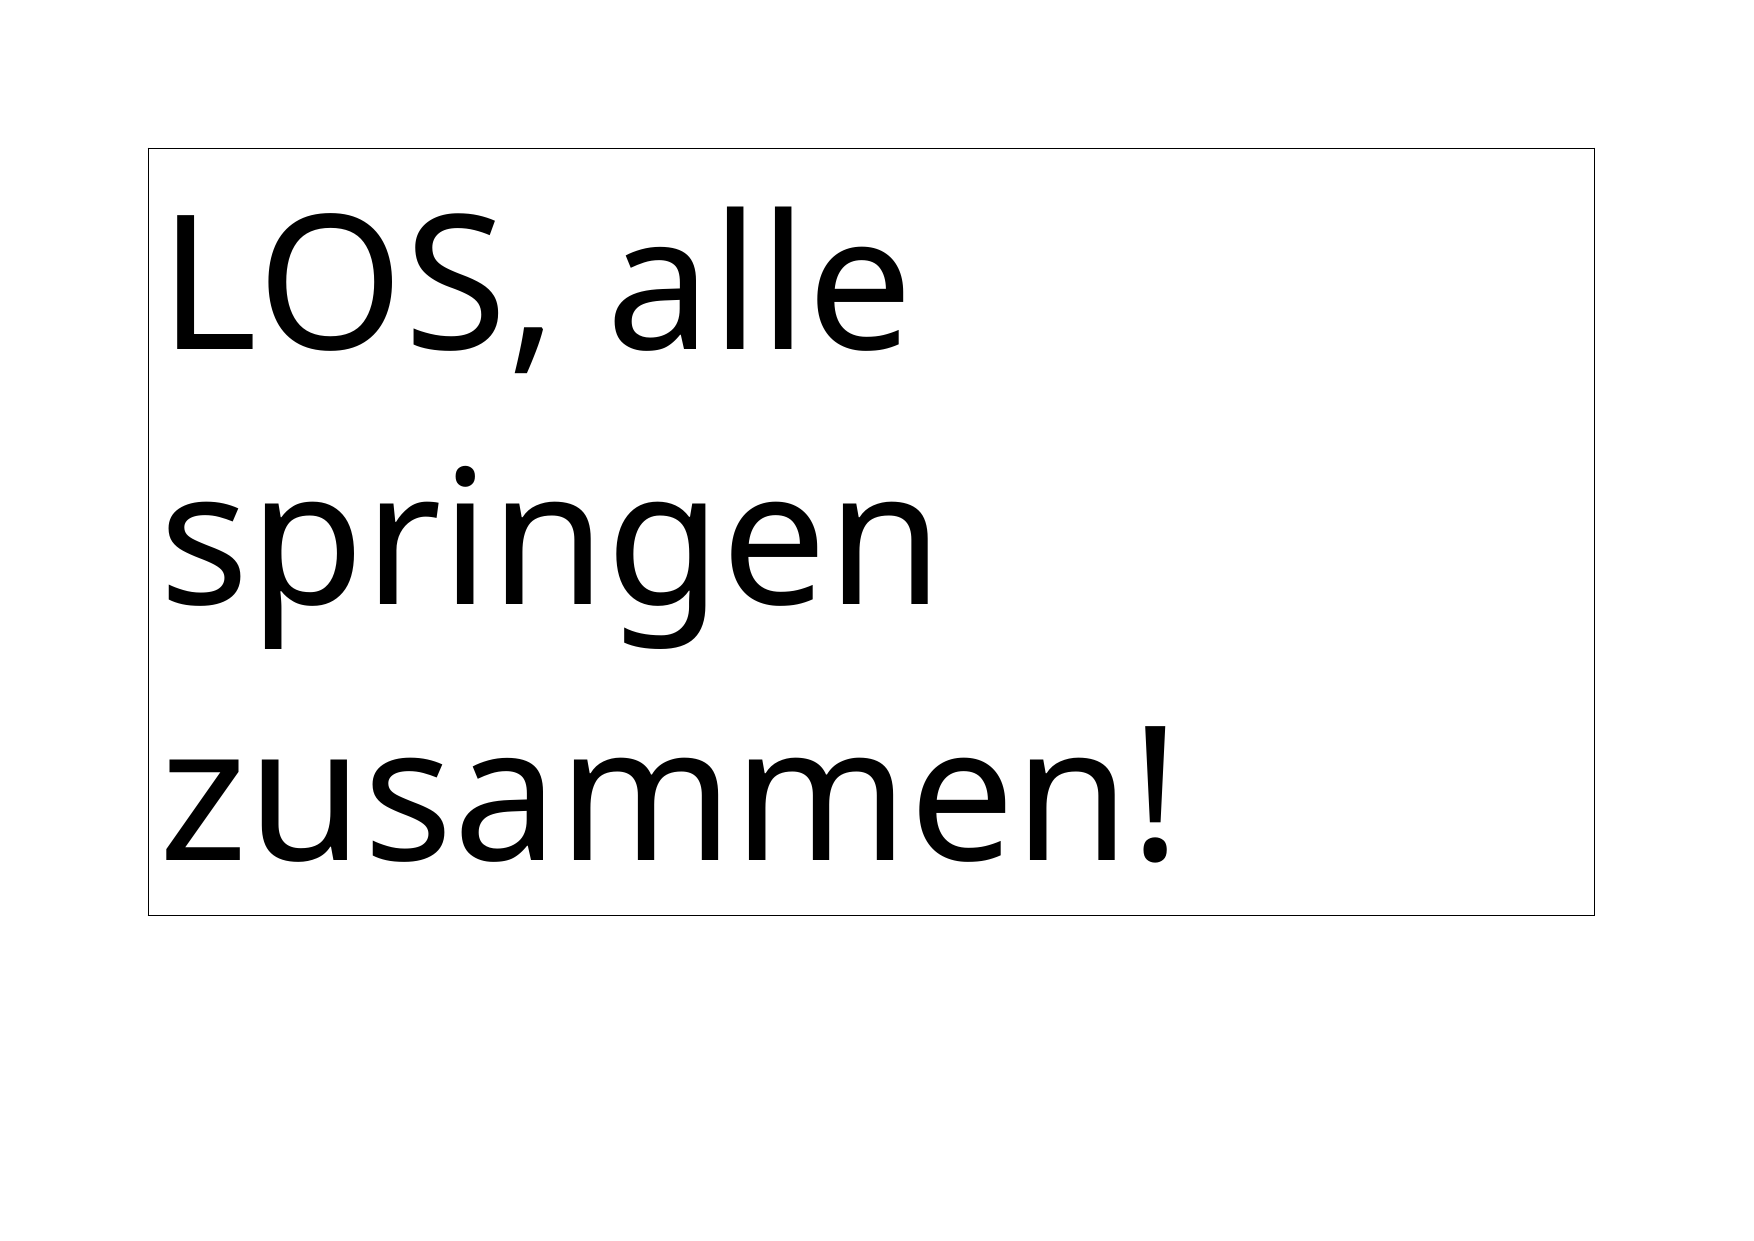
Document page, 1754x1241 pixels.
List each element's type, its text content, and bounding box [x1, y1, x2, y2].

table_cell LOS, alle springen zusammen! [149, 149, 1594, 915]
